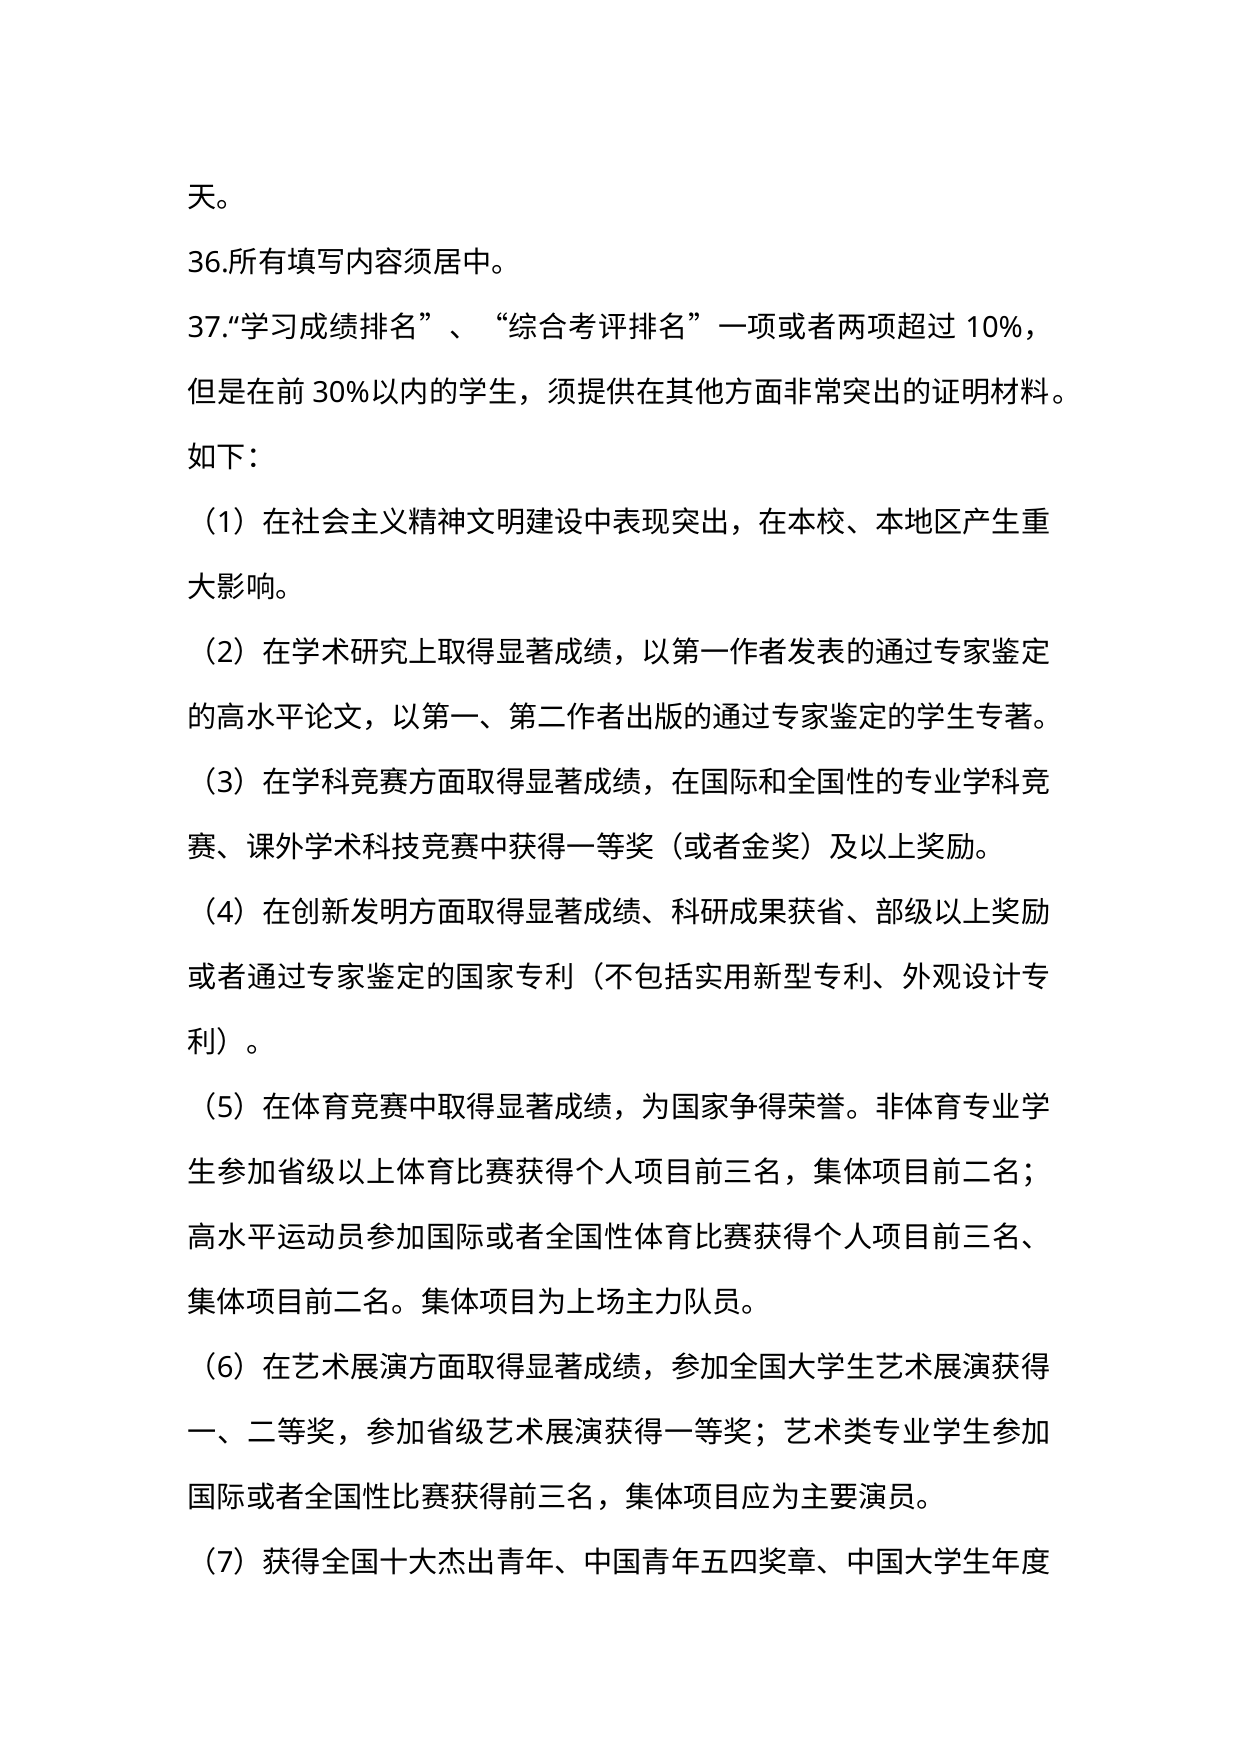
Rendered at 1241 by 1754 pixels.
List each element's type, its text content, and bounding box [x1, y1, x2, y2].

text 37.“学习成绩排名”、“综合考评排名”一项或者两项超过10%，但是在前30%以内的学生，须提供在其他方面非常突出的证明材料。如下： [187, 292, 1053, 487]
text （2）在学术研究上取得显著成绩，以第一作者发表的通过专家鉴定的高水平论文，以第一、第二作者出版的通过专家鉴定的学生专著。 [187, 617, 1053, 747]
text （5）在体育竞赛中取得显著成绩，为国家争得荣誉。非体育专业学生参加省级以上体育比赛获得个人项目前三名，集体项目前二名；高水平运动员参加国际或者全国性体育比赛获得个人项目前三名、集体项目前二名。集体项目为上场主力队员。 [187, 1072, 1053, 1332]
text （1）在社会主义精神文明建设中表现突出，在本校、本地区产生重大影响。 [187, 487, 1053, 617]
text （6）在艺术展演方面取得显著成绩，参加全国大学生艺术展演获得一、二等奖，参加省级艺术展演获得一等奖；艺术类专业学生参加国际或者全国性比赛获得前三名，集体项目应为主要演员。 [187, 1332, 1053, 1527]
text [187, 1527, 1053, 1592]
text 36.所有填写内容须居中。 [187, 227, 1053, 292]
text （4）在创新发明方面取得显著成绩、科研成果获省、部级以上奖励或者通过专家鉴定的国家专利（不包括实用新型专利、外观设计专利）。 [187, 877, 1053, 1072]
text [187, 162, 1053, 227]
text （3）在学科竞赛方面取得显著成绩，在国际和全国性的专业学科竞赛、课外学术科技竞赛中获得一等奖（或者金奖）及以上奖励。 [187, 747, 1053, 877]
